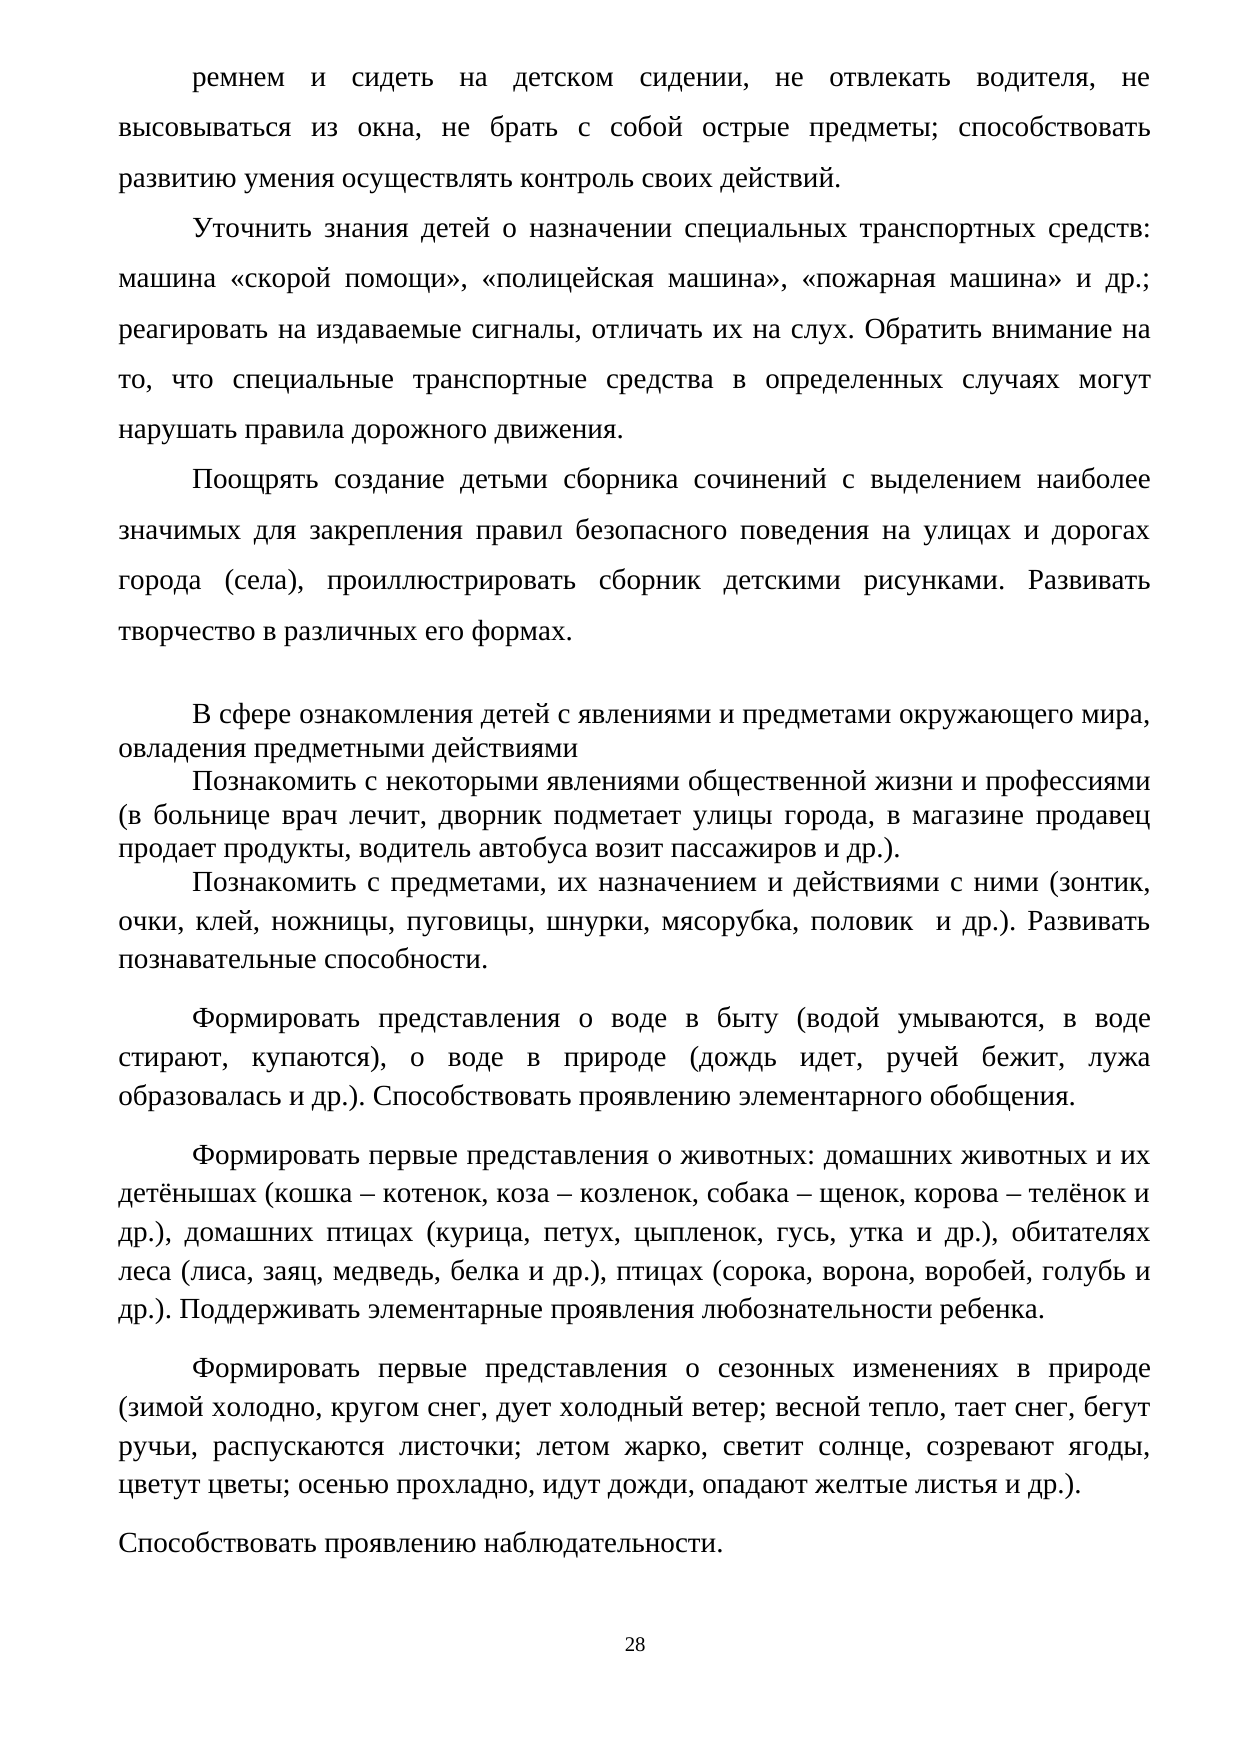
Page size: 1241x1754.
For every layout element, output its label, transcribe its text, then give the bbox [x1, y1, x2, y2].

text Уточнить знания детей о назначении специальных транспортных средств: машина «скорой помощи», «полицейская машина», «пожарная машина» и др.; реагировать на издаваемые сигналы, отличать их на слух. Обратить внимание на то, что специальные транспортные средства в определенных случаях могут нарушать правила дорожного движения. [118, 210, 1152, 445]
text В сфере ознакомления детей с явлениями и предметами окружающего мира, овладения предметными действиями [118, 696, 1152, 763]
text ремнем и сидеть на детском сидении, не отвлекать водителя, не высовываться из окна, не брать с собой острые предметы; способствовать развитию умения осуществлять контроль своих действий. [118, 59, 1152, 193]
text Познакомить с предметами, их назначением и действиями с ними (зонтик, очки, клей, ножницы, пуговицы, шнурки, мясорубка, половик и др.). Развивать познавательные способности. [118, 864, 1152, 975]
text Формировать представления о воде в быту (водой умываются, в воде стирают, купаются), о воде в природе (дождь идет, ручей бежит, лужа образовалась и др.). Способствовать проявлению элементарного обобщения. [118, 1001, 1152, 1111]
text Поощрять создание детьми сборника сочинений с выделением наиболее значимых для закрепления правил безопасного поведения на улицах и дорогах города (села), проиллюстрировать сборник детскими рисунками. Развивать творчество в различных его формах. [118, 462, 1152, 646]
text Формировать первые представления о сезонных изменениях в природе (зимой холодно, кругом снег, дует холодный ветер; весной тепло, тает снег, бегут ручьи, распускаются листочки; летом жарко, светит солнце, созревают ягоды, цветут цветы; осенью прохладно, идут дожди, опадают желтые листья и др.). [118, 1351, 1152, 1500]
text Познакомить с некоторыми явлениями общественной жизни и профессиями (в больнице врач лечит, дворник подметает улицы города, в магазине продавец продает продукты, водитель автобуса возит пассажиров и др.). [118, 763, 1152, 864]
text Способствовать проявлению наблюдательности. [118, 1526, 1152, 1559]
text Формировать первые представления о животных: домашних животных и их детёнышах (кошка – котенок, коза – козленок, собака – щенок, корова – телёнок и др.), домашних птицах (курица, петух, цыпленок, гусь, утка и др.), обитателях леса (лиса, заяц, медведь, белка и др.), птицах (сорока, ворона, воробей, голубь и др.). Поддерживать элементарные проявления любознательности ребенка. [118, 1137, 1152, 1325]
